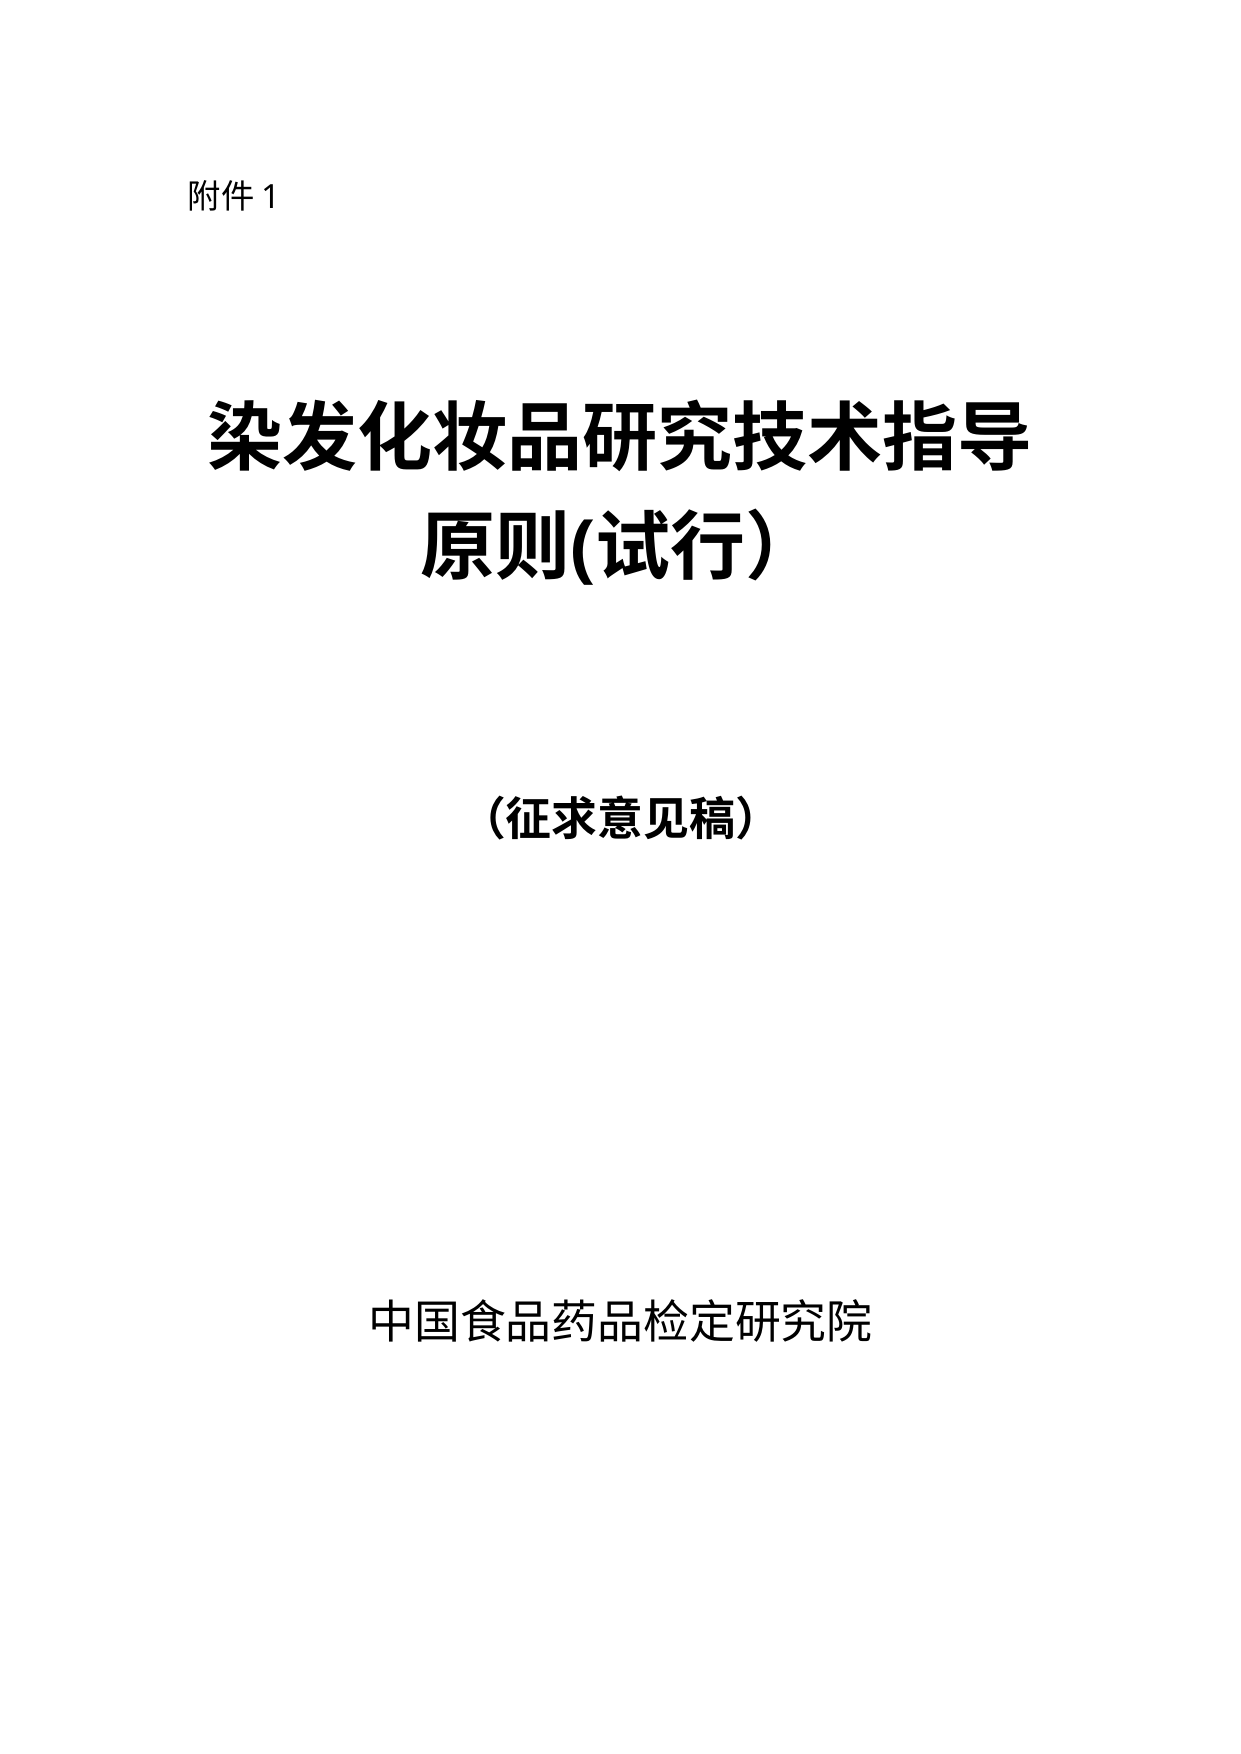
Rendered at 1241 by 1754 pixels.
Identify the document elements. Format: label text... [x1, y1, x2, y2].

text 染发化妆品研究技术指导原则(试行） [187, 378, 1053, 595]
text 附件1 [187, 162, 1053, 220]
text 中国食品药品检定研究院 [187, 1286, 1053, 1352]
text （征求意见稿） [187, 782, 1053, 849]
